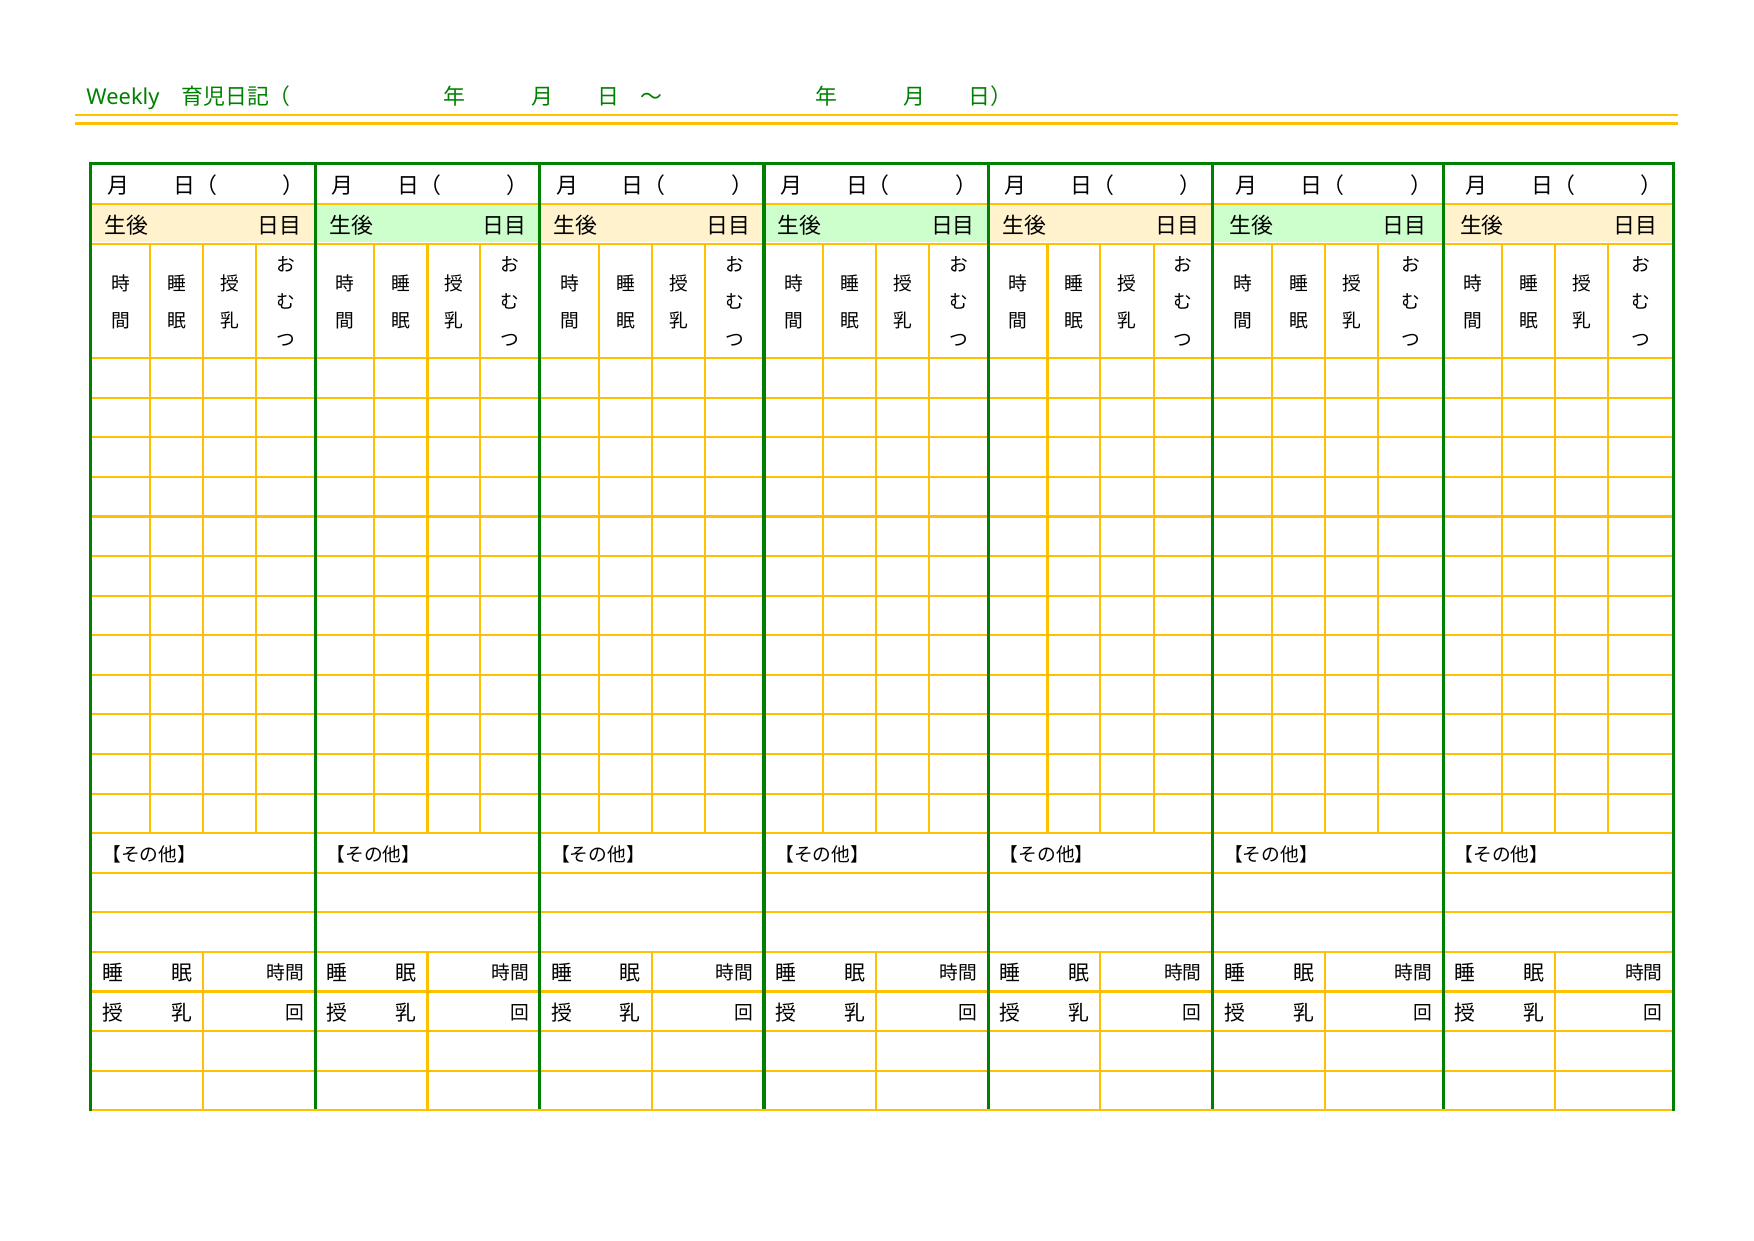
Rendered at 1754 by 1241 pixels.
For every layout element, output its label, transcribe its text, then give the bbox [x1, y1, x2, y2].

table_cell [824, 597, 875, 634]
table_cell [1101, 399, 1153, 436]
table_cell [1609, 755, 1672, 792]
table_cell [1155, 399, 1211, 436]
table_cell [1609, 557, 1672, 594]
table_cell 回 [877, 993, 987, 1030]
table_cell 時間 [1101, 953, 1211, 990]
table_cell 【その他】 [317, 834, 538, 872]
table_cell [653, 438, 704, 476]
table_cell [1556, 1072, 1672, 1109]
table_cell [1556, 636, 1607, 674]
table_cell [481, 399, 538, 436]
table_cell [930, 636, 987, 674]
table_cell [824, 359, 875, 397]
table_cell 生後 日目 [990, 205, 1211, 242]
table_cell [151, 438, 202, 476]
table_cell [1379, 478, 1442, 515]
table_cell [824, 636, 875, 674]
table_cell 睡 眠 [1273, 245, 1324, 357]
table_cell [429, 755, 479, 792]
table_cell [1326, 557, 1377, 594]
table_cell [990, 1072, 1099, 1109]
table_cell [990, 557, 1046, 594]
table_cell [1101, 715, 1153, 753]
table_cell [600, 557, 651, 594]
table_cell [653, 557, 704, 594]
table_cell [1273, 755, 1324, 792]
table_cell [1326, 359, 1377, 397]
table_cell 睡 眠 [1503, 245, 1554, 357]
table_cell [481, 715, 538, 753]
table_cell [877, 636, 928, 674]
table_cell [990, 478, 1046, 515]
table_cell [1049, 359, 1099, 397]
table_cell [429, 438, 479, 476]
table_cell [877, 715, 928, 753]
table_cell [375, 438, 426, 476]
table_cell [706, 715, 762, 753]
table_cell [1609, 597, 1672, 634]
table_cell [375, 676, 426, 713]
table_cell [1326, 597, 1377, 634]
table_cell [1273, 676, 1324, 713]
table_cell [317, 755, 373, 792]
table_cell [541, 518, 598, 555]
table_cell [1214, 874, 1442, 911]
table_cell [600, 518, 651, 555]
table_cell [429, 597, 479, 634]
table_cell [653, 399, 704, 436]
table_cell [1609, 518, 1672, 555]
table_cell [151, 715, 202, 753]
table_cell [375, 518, 426, 555]
table_cell [1379, 557, 1442, 594]
table_cell 生後 日目 [1214, 205, 1442, 242]
table_cell 授 乳 [1556, 245, 1607, 357]
table_cell [257, 557, 314, 594]
table_cell [600, 399, 651, 436]
table_cell [1101, 557, 1153, 594]
table_cell [541, 359, 598, 397]
table_cell 回 [653, 993, 762, 1030]
table_cell [930, 518, 987, 555]
table_cell [481, 438, 538, 476]
table_cell [1049, 438, 1099, 476]
table_cell 睡眠 [990, 953, 1099, 990]
table_cell [766, 359, 822, 397]
table_cell [317, 399, 373, 436]
table_cell [1556, 557, 1607, 594]
table_cell [1273, 636, 1324, 674]
table_cell [429, 1032, 538, 1069]
table_cell [1273, 557, 1324, 594]
table_cell [1556, 715, 1607, 753]
table_cell [1445, 874, 1672, 911]
table_cell [990, 676, 1046, 713]
table_cell 回 [1326, 993, 1442, 1030]
table_cell [653, 359, 704, 397]
table_cell [930, 557, 987, 594]
table_cell [824, 518, 875, 555]
table_cell [653, 715, 704, 753]
table_cell [1101, 636, 1153, 674]
table_cell [1049, 478, 1099, 515]
table_cell [706, 636, 762, 674]
table_cell 睡眠 [1445, 953, 1554, 990]
table_cell [990, 636, 1046, 674]
table_cell [766, 715, 822, 753]
table_cell [1273, 478, 1324, 515]
table_cell [1214, 715, 1271, 753]
table_cell [1379, 755, 1442, 792]
table_cell 回 [429, 993, 538, 1030]
table_cell [706, 399, 762, 436]
table_cell 授 乳 [1101, 245, 1153, 357]
table_cell [766, 676, 822, 713]
table_cell [1326, 755, 1377, 792]
table_cell [1556, 795, 1607, 832]
table_cell [375, 715, 426, 753]
table_cell [429, 1072, 538, 1109]
table_cell [877, 518, 928, 555]
table_cell [1556, 518, 1607, 555]
table_cell [1049, 597, 1099, 634]
table_cell [600, 715, 651, 753]
table_cell [257, 715, 314, 753]
table_cell [429, 795, 479, 832]
table_header 月 日（ ） [92, 165, 314, 203]
table_cell [92, 874, 314, 911]
table_cell [429, 676, 479, 713]
table_cell [429, 518, 479, 555]
table_cell [877, 1072, 987, 1109]
table_cell [481, 557, 538, 594]
table_cell [990, 715, 1046, 753]
table_cell [930, 715, 987, 753]
table_cell [257, 478, 314, 515]
table_cell 時 間 [1445, 245, 1501, 357]
table_cell 授乳 [1445, 993, 1554, 1030]
table_cell [1379, 438, 1442, 476]
table_cell [824, 755, 875, 792]
table_cell [257, 636, 314, 674]
table_cell [1609, 636, 1672, 674]
table_cell [1609, 478, 1672, 515]
table_cell [1379, 518, 1442, 555]
table_cell [541, 1072, 651, 1109]
table_header 月 日（ ） [766, 165, 987, 203]
table_cell [1503, 676, 1554, 713]
table_cell [92, 636, 149, 674]
table_cell [706, 755, 762, 792]
table_cell 授 乳 [429, 245, 479, 357]
table_cell [930, 478, 987, 515]
table_cell 睡眠 [92, 953, 202, 990]
table_cell お む つ [1155, 245, 1211, 357]
table_cell [1273, 359, 1324, 397]
table_cell [92, 1072, 202, 1109]
table_cell [653, 636, 704, 674]
table_cell [653, 795, 704, 832]
table_cell [1214, 399, 1271, 436]
table_cell 生後 日目 [317, 205, 538, 242]
table_cell 時 間 [317, 245, 373, 357]
table_cell [1326, 795, 1377, 832]
table_cell [257, 795, 314, 832]
table_cell 睡 眠 [600, 245, 651, 357]
table_cell お む つ [1609, 245, 1672, 357]
table_cell [1445, 715, 1501, 753]
table_cell 時間 [204, 953, 314, 990]
table_cell [766, 795, 822, 832]
table_cell [1556, 438, 1607, 476]
table_cell [1101, 1032, 1211, 1069]
table_cell [1379, 399, 1442, 436]
table_cell [1326, 1032, 1442, 1069]
table_cell [653, 1032, 762, 1069]
table_cell 授乳 [766, 993, 875, 1030]
table_cell [204, 636, 255, 674]
table_cell [1556, 359, 1607, 397]
table_cell [429, 478, 479, 515]
table_cell [766, 874, 987, 911]
table_cell 【その他】 [990, 834, 1211, 872]
table_cell [257, 359, 314, 397]
table_cell [429, 715, 479, 753]
table_cell 生後 日目 [766, 205, 987, 242]
table_cell [1101, 478, 1153, 515]
table_cell [990, 597, 1046, 634]
table_cell [990, 874, 1211, 911]
table_cell [1214, 597, 1271, 634]
table_cell [481, 636, 538, 674]
table_cell 授乳 [541, 993, 651, 1030]
table_cell [317, 795, 373, 832]
table_cell [1155, 359, 1211, 397]
table_cell [1326, 1072, 1442, 1109]
table_cell [92, 676, 149, 713]
table_cell [541, 913, 762, 951]
table_cell 睡眠 [541, 953, 651, 990]
table_cell [1049, 557, 1099, 594]
table_header 月 日（ ） [1445, 165, 1672, 203]
table_cell 時間 [1326, 953, 1442, 990]
table_cell [541, 795, 598, 832]
table_cell 時 間 [766, 245, 822, 357]
table_cell [1556, 676, 1607, 713]
table_cell [1503, 755, 1554, 792]
table_cell [1556, 1032, 1672, 1069]
table_cell [1101, 755, 1153, 792]
table_cell [151, 399, 202, 436]
table_cell [1379, 359, 1442, 397]
table_cell [317, 518, 373, 555]
table_cell [990, 359, 1046, 397]
table_cell [541, 478, 598, 515]
table_cell [375, 597, 426, 634]
table_cell お む つ [1379, 245, 1442, 357]
table_cell [930, 438, 987, 476]
table_cell [1101, 1072, 1211, 1109]
table_cell 時 間 [990, 245, 1046, 357]
table_cell [1379, 795, 1442, 832]
table_cell 回 [1556, 993, 1672, 1030]
table_cell [92, 755, 149, 792]
table_cell [824, 795, 875, 832]
table_cell [1273, 597, 1324, 634]
table_cell [1503, 478, 1554, 515]
table_cell 授乳 [92, 993, 202, 1030]
table_cell [877, 359, 928, 397]
table_cell [930, 597, 987, 634]
table_cell [92, 399, 149, 436]
table_cell [317, 874, 538, 911]
table_cell [541, 755, 598, 792]
table_cell 生後 日目 [92, 205, 314, 242]
table_cell 睡眠 [317, 953, 426, 990]
table_cell [92, 557, 149, 594]
table_cell [1326, 438, 1377, 476]
table_header 月 日（ ） [990, 165, 1211, 203]
table_cell [317, 438, 373, 476]
table_cell [930, 399, 987, 436]
table_cell [481, 597, 538, 634]
table_cell [1326, 715, 1377, 753]
table_cell [541, 874, 762, 911]
table_cell [824, 715, 875, 753]
table_cell [990, 755, 1046, 792]
table_cell [1101, 438, 1153, 476]
table_cell [1326, 518, 1377, 555]
table_cell お む つ [930, 245, 987, 357]
table_cell [481, 676, 538, 713]
table_cell [92, 518, 149, 555]
table_cell [766, 438, 822, 476]
table_cell [600, 438, 651, 476]
table_cell [204, 676, 255, 713]
table_cell [1503, 636, 1554, 674]
table_cell 授乳 [317, 993, 426, 1030]
table_cell 生後 日目 [541, 205, 762, 242]
table_cell [706, 795, 762, 832]
table_cell [653, 478, 704, 515]
table_cell [541, 399, 598, 436]
table_cell [1503, 557, 1554, 594]
table_cell [766, 636, 822, 674]
table_cell [1049, 518, 1099, 555]
table_cell [541, 676, 598, 713]
table_cell [1609, 399, 1672, 436]
table_cell [1445, 636, 1501, 674]
table_cell [1326, 636, 1377, 674]
table_cell 【その他】 [541, 834, 762, 872]
table_cell [375, 795, 426, 832]
table_cell [990, 399, 1046, 436]
table_cell [1214, 795, 1271, 832]
table_cell 時間 [1556, 953, 1672, 990]
table_cell [706, 478, 762, 515]
table_cell [600, 359, 651, 397]
table_cell [877, 795, 928, 832]
table_cell 時 間 [92, 245, 149, 357]
table_cell [1445, 478, 1501, 515]
table_cell [1445, 913, 1672, 951]
table_cell 睡 眠 [824, 245, 875, 357]
table_cell [600, 478, 651, 515]
table_cell [824, 676, 875, 713]
table_cell 時間 [653, 953, 762, 990]
table_cell [1273, 715, 1324, 753]
table_cell [1214, 676, 1271, 713]
table_cell [1155, 676, 1211, 713]
table_cell [706, 518, 762, 555]
table_cell [653, 597, 704, 634]
table_cell [1155, 597, 1211, 634]
table_cell [204, 1072, 314, 1109]
table_cell [1101, 676, 1153, 713]
table_cell [151, 755, 202, 792]
table_cell [257, 518, 314, 555]
table_cell [1273, 518, 1324, 555]
table_cell [1214, 636, 1271, 674]
table_cell 回 [1101, 993, 1211, 1030]
table_cell [375, 359, 426, 397]
table_cell [429, 359, 479, 397]
table_cell 睡 眠 [375, 245, 426, 357]
table_cell [1214, 755, 1271, 792]
table_cell [92, 1032, 202, 1069]
table_cell [1445, 359, 1501, 397]
table_cell [600, 755, 651, 792]
table_cell [1273, 438, 1324, 476]
table_cell [204, 399, 255, 436]
table_cell [766, 913, 987, 951]
table_cell [1155, 755, 1211, 792]
table_cell 時 間 [541, 245, 598, 357]
table_cell [1326, 676, 1377, 713]
table_cell 授 乳 [877, 245, 928, 357]
table_cell 時 間 [1214, 245, 1271, 357]
table_cell [204, 557, 255, 594]
table_cell [1445, 557, 1501, 594]
table_cell [317, 597, 373, 634]
table_cell [766, 399, 822, 436]
table_cell [766, 755, 822, 792]
table_cell [1445, 795, 1501, 832]
table_cell [204, 518, 255, 555]
table_cell [1155, 438, 1211, 476]
table_cell [1609, 359, 1672, 397]
table_cell [1326, 478, 1377, 515]
table_cell [706, 597, 762, 634]
table_cell [1326, 399, 1377, 436]
table_cell [930, 676, 987, 713]
table_cell [1101, 795, 1153, 832]
table_cell [653, 755, 704, 792]
table_cell [877, 438, 928, 476]
table_cell [766, 518, 822, 555]
table_cell [541, 597, 598, 634]
table_cell [1503, 597, 1554, 634]
table_cell [877, 478, 928, 515]
table_cell [990, 795, 1046, 832]
table_cell [1155, 795, 1211, 832]
table_cell [375, 755, 426, 792]
table_cell [1379, 597, 1442, 634]
table_cell [706, 557, 762, 594]
table_cell [877, 755, 928, 792]
table_cell [204, 597, 255, 634]
table_cell [1503, 715, 1554, 753]
table_cell 【その他】 [766, 834, 987, 872]
table_cell [1503, 795, 1554, 832]
table_cell 【その他】 [1445, 834, 1672, 872]
table_cell [429, 399, 479, 436]
table_cell [1609, 795, 1672, 832]
table_cell お む つ [706, 245, 762, 357]
table_cell 時間 [429, 953, 538, 990]
table_cell [930, 755, 987, 792]
table_cell [481, 755, 538, 792]
table_cell [151, 597, 202, 634]
table_cell 睡 眠 [151, 245, 202, 357]
table_cell [877, 597, 928, 634]
table_cell [653, 676, 704, 713]
table_cell [930, 795, 987, 832]
table_cell お む つ [257, 245, 314, 357]
table_cell [1049, 795, 1099, 832]
table_cell [481, 359, 538, 397]
table_cell [429, 557, 479, 594]
table_cell [204, 755, 255, 792]
table_cell [375, 636, 426, 674]
table_cell [1214, 518, 1271, 555]
table_cell [600, 636, 651, 674]
table_cell [375, 478, 426, 515]
table_cell [1445, 597, 1501, 634]
table_cell [1049, 636, 1099, 674]
table_cell 授 乳 [204, 245, 255, 357]
table_cell [1503, 359, 1554, 397]
table_header 月 日（ ） [541, 165, 762, 203]
table_cell [257, 399, 314, 436]
table_cell [92, 359, 149, 397]
table_cell [1214, 359, 1271, 397]
table_cell [1609, 676, 1672, 713]
table_cell [1379, 636, 1442, 674]
table_cell 睡 眠 [1049, 245, 1099, 357]
table_cell [1503, 518, 1554, 555]
table_cell [930, 359, 987, 397]
table_cell [600, 676, 651, 713]
table_cell [1101, 518, 1153, 555]
table_cell お む つ [481, 245, 538, 357]
table_cell 生後 日目 [1445, 205, 1672, 242]
table_cell [706, 438, 762, 476]
table_cell [1445, 1072, 1554, 1109]
table_cell [151, 795, 202, 832]
table_cell [317, 557, 373, 594]
table_cell [1609, 438, 1672, 476]
table_cell [990, 438, 1046, 476]
table_cell [1445, 755, 1501, 792]
table_cell [481, 478, 538, 515]
table_cell [653, 1072, 762, 1109]
table_cell [1445, 1032, 1554, 1069]
table_cell [317, 478, 373, 515]
table_cell [1445, 399, 1501, 436]
table_cell [151, 676, 202, 713]
table_cell 授乳 [990, 993, 1099, 1030]
table_cell [204, 715, 255, 753]
table_cell [204, 1032, 314, 1069]
table_cell 授乳 [1214, 993, 1324, 1030]
table_cell [151, 636, 202, 674]
table_cell [317, 715, 373, 753]
table_cell 授 乳 [1326, 245, 1377, 357]
table_cell [375, 557, 426, 594]
table_cell [766, 1032, 875, 1069]
table_cell [766, 478, 822, 515]
table_cell [541, 438, 598, 476]
table_cell [1155, 557, 1211, 594]
table_cell [541, 1032, 651, 1069]
table_cell [1214, 557, 1271, 594]
table_cell [92, 597, 149, 634]
table_header Weekly 育児日記（ 年 月 日 ～ 年 月 日） [75, 76, 1678, 114]
table_cell [541, 715, 598, 753]
table_cell [1445, 676, 1501, 713]
table_cell [1155, 636, 1211, 674]
table_cell [317, 1072, 426, 1109]
table_cell [1155, 478, 1211, 515]
table_cell [990, 1032, 1099, 1069]
table_cell [317, 1032, 426, 1069]
table_cell [824, 438, 875, 476]
table_cell [1503, 438, 1554, 476]
table_cell [1214, 1032, 1324, 1069]
table_cell [1214, 438, 1271, 476]
table_cell [1101, 359, 1153, 397]
table_cell [151, 478, 202, 515]
table_cell [877, 1032, 987, 1069]
table_cell [204, 438, 255, 476]
table_cell [1556, 478, 1607, 515]
table_cell [1049, 715, 1099, 753]
table_cell [877, 399, 928, 436]
table_cell 【その他】 [92, 834, 314, 872]
table_cell [317, 913, 538, 951]
table_cell [92, 913, 314, 951]
table_cell [1273, 795, 1324, 832]
table_cell [317, 636, 373, 674]
table_cell [1503, 399, 1554, 436]
table_cell [541, 636, 598, 674]
table_cell [600, 795, 651, 832]
table_cell [824, 478, 875, 515]
table_cell [204, 795, 255, 832]
table_cell [990, 518, 1046, 555]
table_cell [766, 1072, 875, 1109]
table_cell 【その他】 [1214, 834, 1442, 872]
table_cell [204, 478, 255, 515]
table_cell [204, 359, 255, 397]
table_cell [766, 557, 822, 594]
table_cell [317, 359, 373, 397]
table_cell [1155, 518, 1211, 555]
table_header 月 日（ ） [317, 165, 538, 203]
table_cell [990, 913, 1211, 951]
table_cell [653, 518, 704, 555]
table_cell [92, 438, 149, 476]
table_cell 回 [204, 993, 314, 1030]
table_cell [1379, 715, 1442, 753]
table_cell [1101, 597, 1153, 634]
table_cell [257, 755, 314, 792]
table_cell [1214, 478, 1271, 515]
table_cell [1214, 913, 1442, 951]
table_cell [1049, 399, 1099, 436]
table_cell [257, 676, 314, 713]
table_cell [481, 518, 538, 555]
table_cell [1556, 755, 1607, 792]
table_cell [600, 597, 651, 634]
table_cell [1155, 715, 1211, 753]
table_cell [1556, 597, 1607, 634]
table_cell [481, 795, 538, 832]
table_cell [151, 518, 202, 555]
table_cell [429, 636, 479, 674]
table_cell [706, 359, 762, 397]
table_cell [1609, 715, 1672, 753]
table_cell [375, 399, 426, 436]
table_cell [877, 557, 928, 594]
table_cell 時間 [877, 953, 987, 990]
table_cell [92, 478, 149, 515]
table_cell [257, 597, 314, 634]
table_cell [1049, 676, 1099, 713]
table_cell [877, 676, 928, 713]
table_cell [1049, 755, 1099, 792]
table_cell [1379, 676, 1442, 713]
table_cell [92, 715, 149, 753]
table_cell [706, 676, 762, 713]
table_cell [766, 597, 822, 634]
table_cell [317, 676, 373, 713]
table_cell [92, 795, 149, 832]
table_cell [1445, 518, 1501, 555]
table_cell 睡眠 [1214, 953, 1324, 990]
table_cell [151, 557, 202, 594]
table_cell [1445, 438, 1501, 476]
table_cell [541, 557, 598, 594]
table_cell [1214, 1072, 1324, 1109]
table_cell 授 乳 [653, 245, 704, 357]
table_cell [824, 557, 875, 594]
table_cell [1273, 399, 1324, 436]
table_header 月 日（ ） [1214, 165, 1442, 203]
table_cell 睡眠 [766, 953, 875, 990]
table_cell [257, 438, 314, 476]
table_cell [151, 359, 202, 397]
table_cell [1556, 399, 1607, 436]
table_cell [824, 399, 875, 436]
